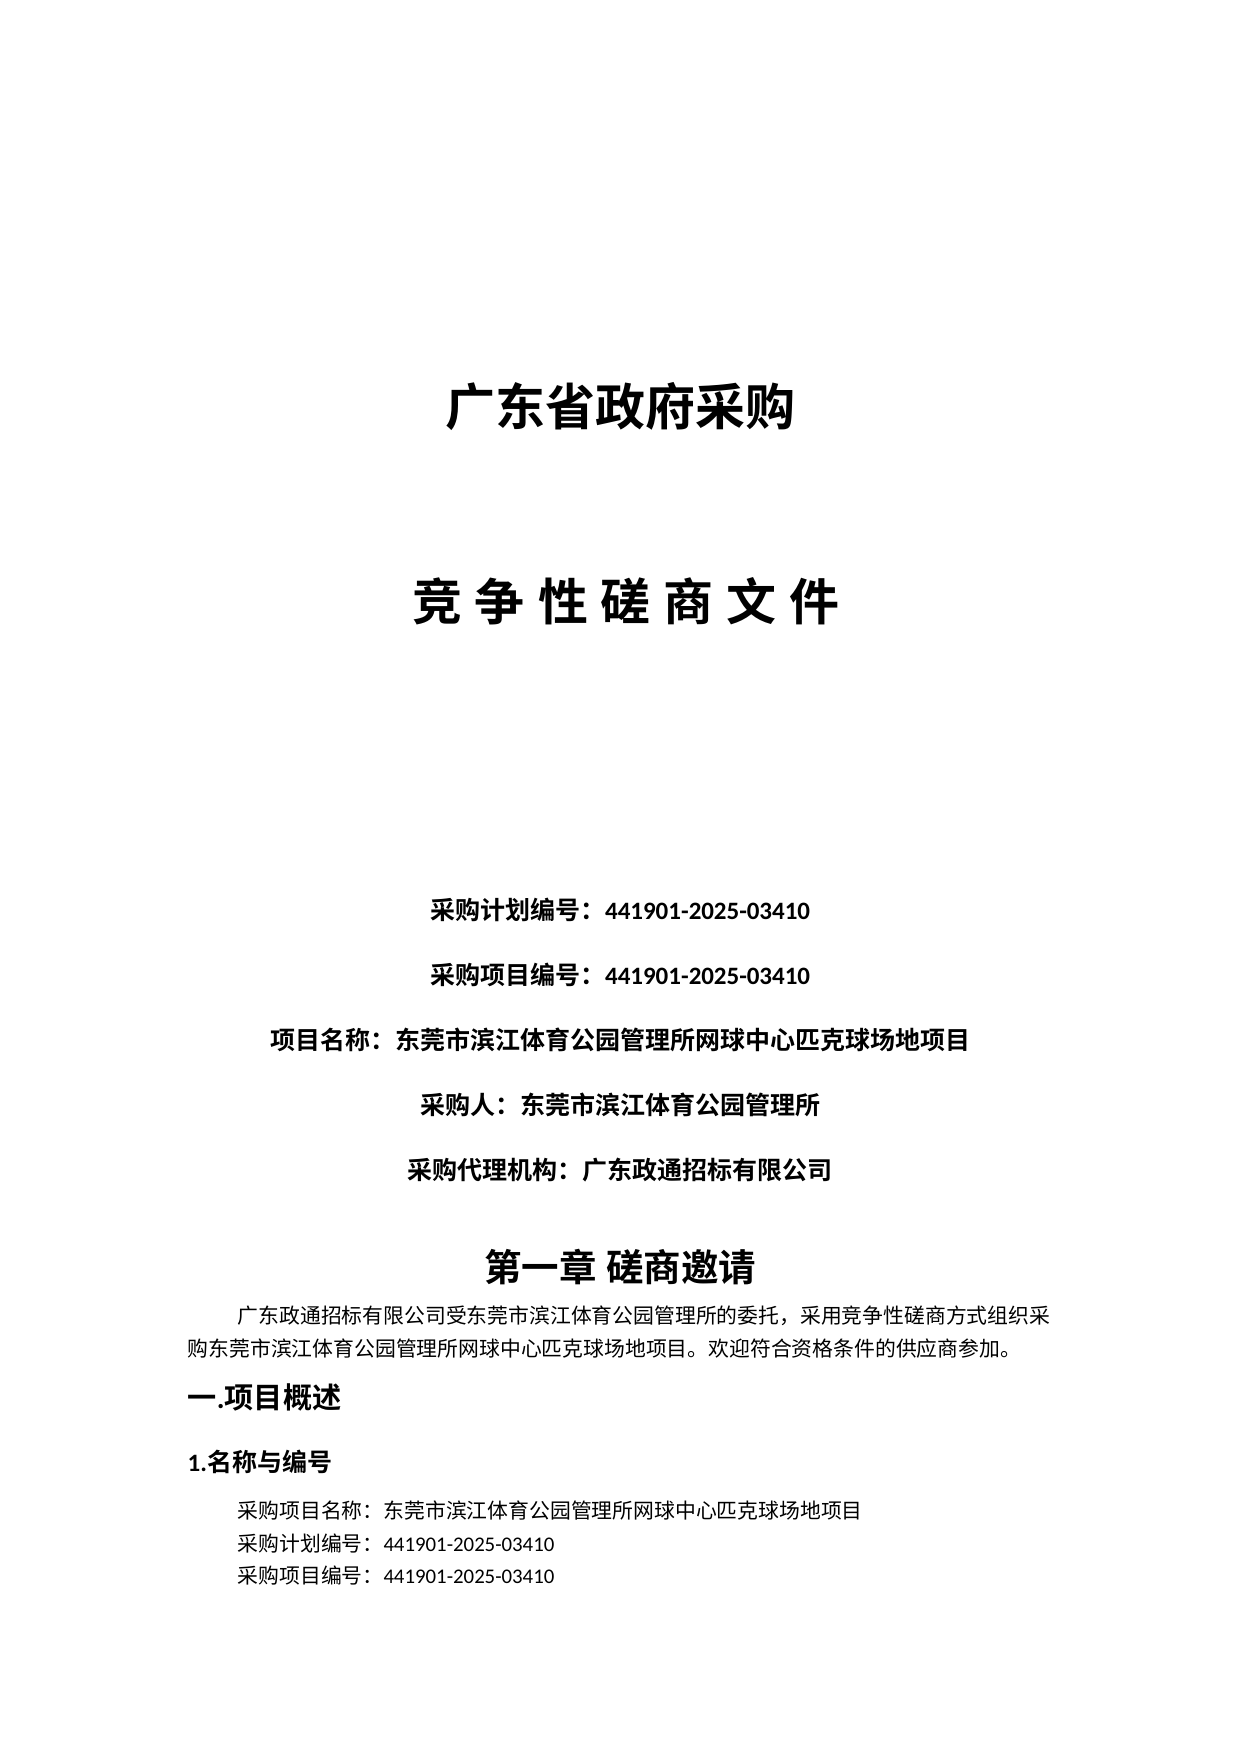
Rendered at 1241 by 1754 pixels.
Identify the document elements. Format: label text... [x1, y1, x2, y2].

text 采购代理机构：广东政通招标有限公司 [187, 1137, 1053, 1202]
text 竞 争 性 磋 商 文 件 [187, 552, 1053, 649]
text 项目名称：东莞市滨江体育公园管理所网球中心匹克球场地项目 [187, 1007, 1053, 1072]
text 采购人：东莞市滨江体育公园管理所 [187, 1072, 1053, 1137]
text 采购项目名称：东莞市滨江体育公园管理所网球中心匹克球场地项目 [187, 1494, 1053, 1527]
text 广东省政府采购 [187, 357, 1053, 454]
text 采购计划编号：441901-2025-03410 [187, 1527, 1053, 1559]
text 1.名称与编号 [187, 1429, 1053, 1494]
text 采购计划编号：441901-2025-03410 [187, 877, 1053, 942]
text 第一章 磋商邀请 [187, 1234, 1053, 1299]
text 采购项目编号：441901-2025-03410 [187, 942, 1053, 1007]
text 广东政通招标有限公司受东莞市滨江体育公园管理所的委托，采用竞争性磋商方式组织采购东莞市滨江体育公园管理所网球中心匹克球场地项目。欢迎符合资格条件的供应商参加。 [187, 1299, 1053, 1364]
text 采购项目编号：441901-2025-03410 [187, 1559, 1053, 1592]
text 一.项目概述 [187, 1364, 1053, 1429]
